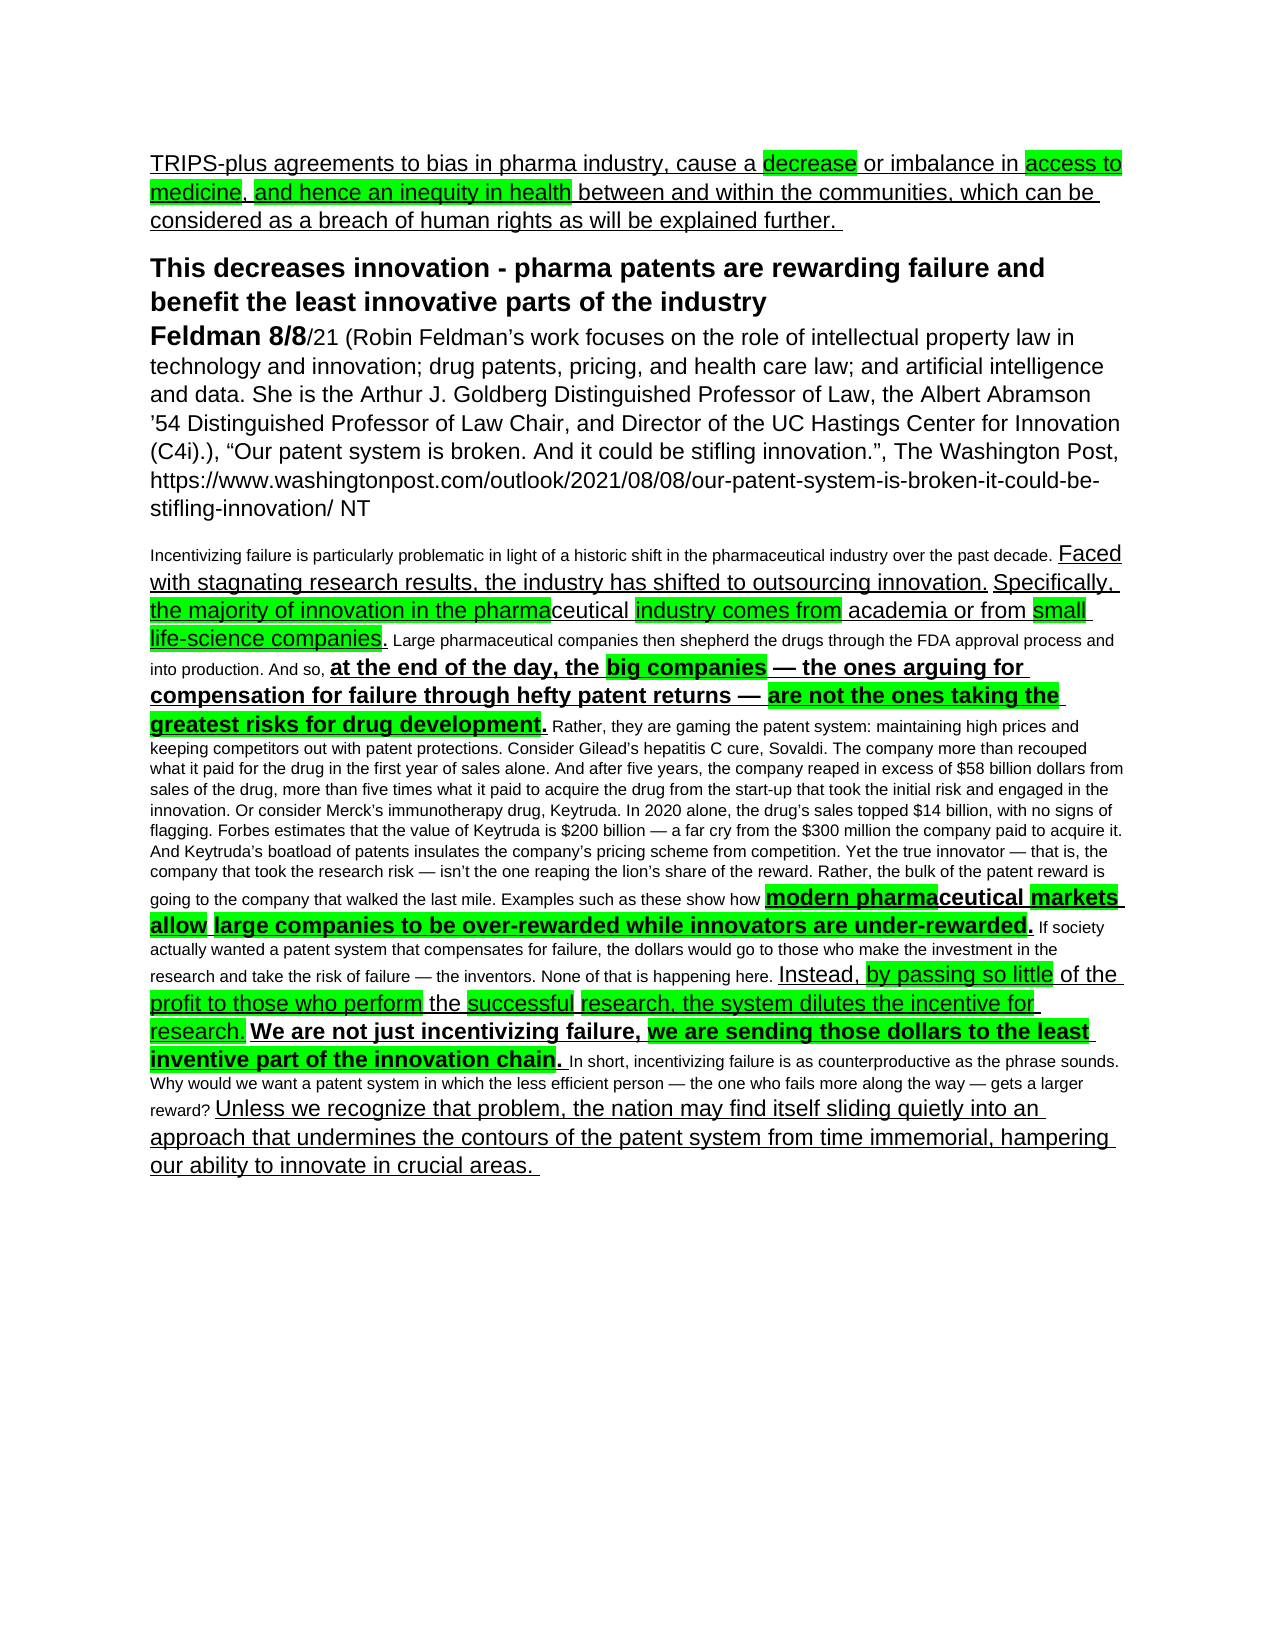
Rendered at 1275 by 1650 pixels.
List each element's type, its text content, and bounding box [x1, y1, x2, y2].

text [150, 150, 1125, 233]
subtitle This decreases innovation - pharma patents are rewarding failure and benefit the least innovative parts of the industry [150, 252, 1125, 317]
text Feldman 8/8/21 (Robin Feldman’s work focuses on the role of intellectual property law in technology and innovation; drug patents, pricing, and health care law; and artificial intelligence and data. She is the Arthur J. Goldberg Distinguished Professor of Law, the Albert Abramson ’54 Distinguished Professor of Law Chair, and Director of the UC Hastings Center for Innovation (C4i).), “Our patent system is broken. And it could be stifling innovation.”, The Washington Post, https://www.washingtonpost.com/outlook/2021/08/08/our-patent-system-is-broken-it-could-be-stifling-innovation/ NT [150, 319, 1125, 521]
text Incentivizing failure is particularly problematic in light of a historic shift in the pharmaceutical industry over the past decade. Faced with stagnating research results, the industry has shifted to outsourcing innovation. Specifically, the majority of innovation in the pharmaceutical industry comes from academia or from small life-science companies. Large pharmaceutical companies then shepherd the drugs through the FDA approval process and into production. And so, at the end of the day, the big companies — the ones arguing for compensation for failure through hefty patent returns — are not the ones taking the greatest risks for drug development. Rather, they are gaming the patent system: maintaining high prices and keeping competitors out with patent protections. Consider Gilead’s hepatitis C cure, Sovaldi. The company more than recouped what it paid for the drug in the first year of sales alone. And after five years, the company reaped in excess of $58 billion dollars from sales of the drug, more than five times what it paid to acquire the drug from the start-up that took the initial risk and engaged in the innovation. Or consider Merck’s immunotherapy drug, Keytruda. In 2020 alone, the drug’s sales topped $14 billion, with no signs of flagging. Forbes estimates that the value of Keytruda is $200 billion — a far cry from the $300 million the company paid to acquire it. And Keytruda’s boatload of patents insulates the company’s pricing scheme from competition. Yet the true innovator — that is, the company that took the research risk — isn’t the one reaping the lion’s share of the reward. Rather, the bulk of the patent reward is going to the company that walked the last mile. Examples such as these show how modern pharmaceutical markets allow large companies to be over-rewarded while innovators are under-rewarded. If society actually wanted a patent system that compensates for failure, the dollars would go to those who make the investment in the research and take the risk of failure — the inventors. None of that is happening here. Instead, by passing so little of the profit to those who perform the successful research, the system dilutes the incentive for research. We are not just incentivizing failure, we are sending those dollars to the least inventive part of the innovation chain. In short, incentivizing failure is as counterproductive as the phrase sounds. Why would we want a patent system in which the less efficient person — the one who fails more along the way — gets a larger reward? Unless we recognize that problem, the nation may find itself sliding quietly into an approach that undermines the contours of the patent system from time immemorial, hampering our ability to innovate in crucial areas. [150, 540, 1125, 1179]
